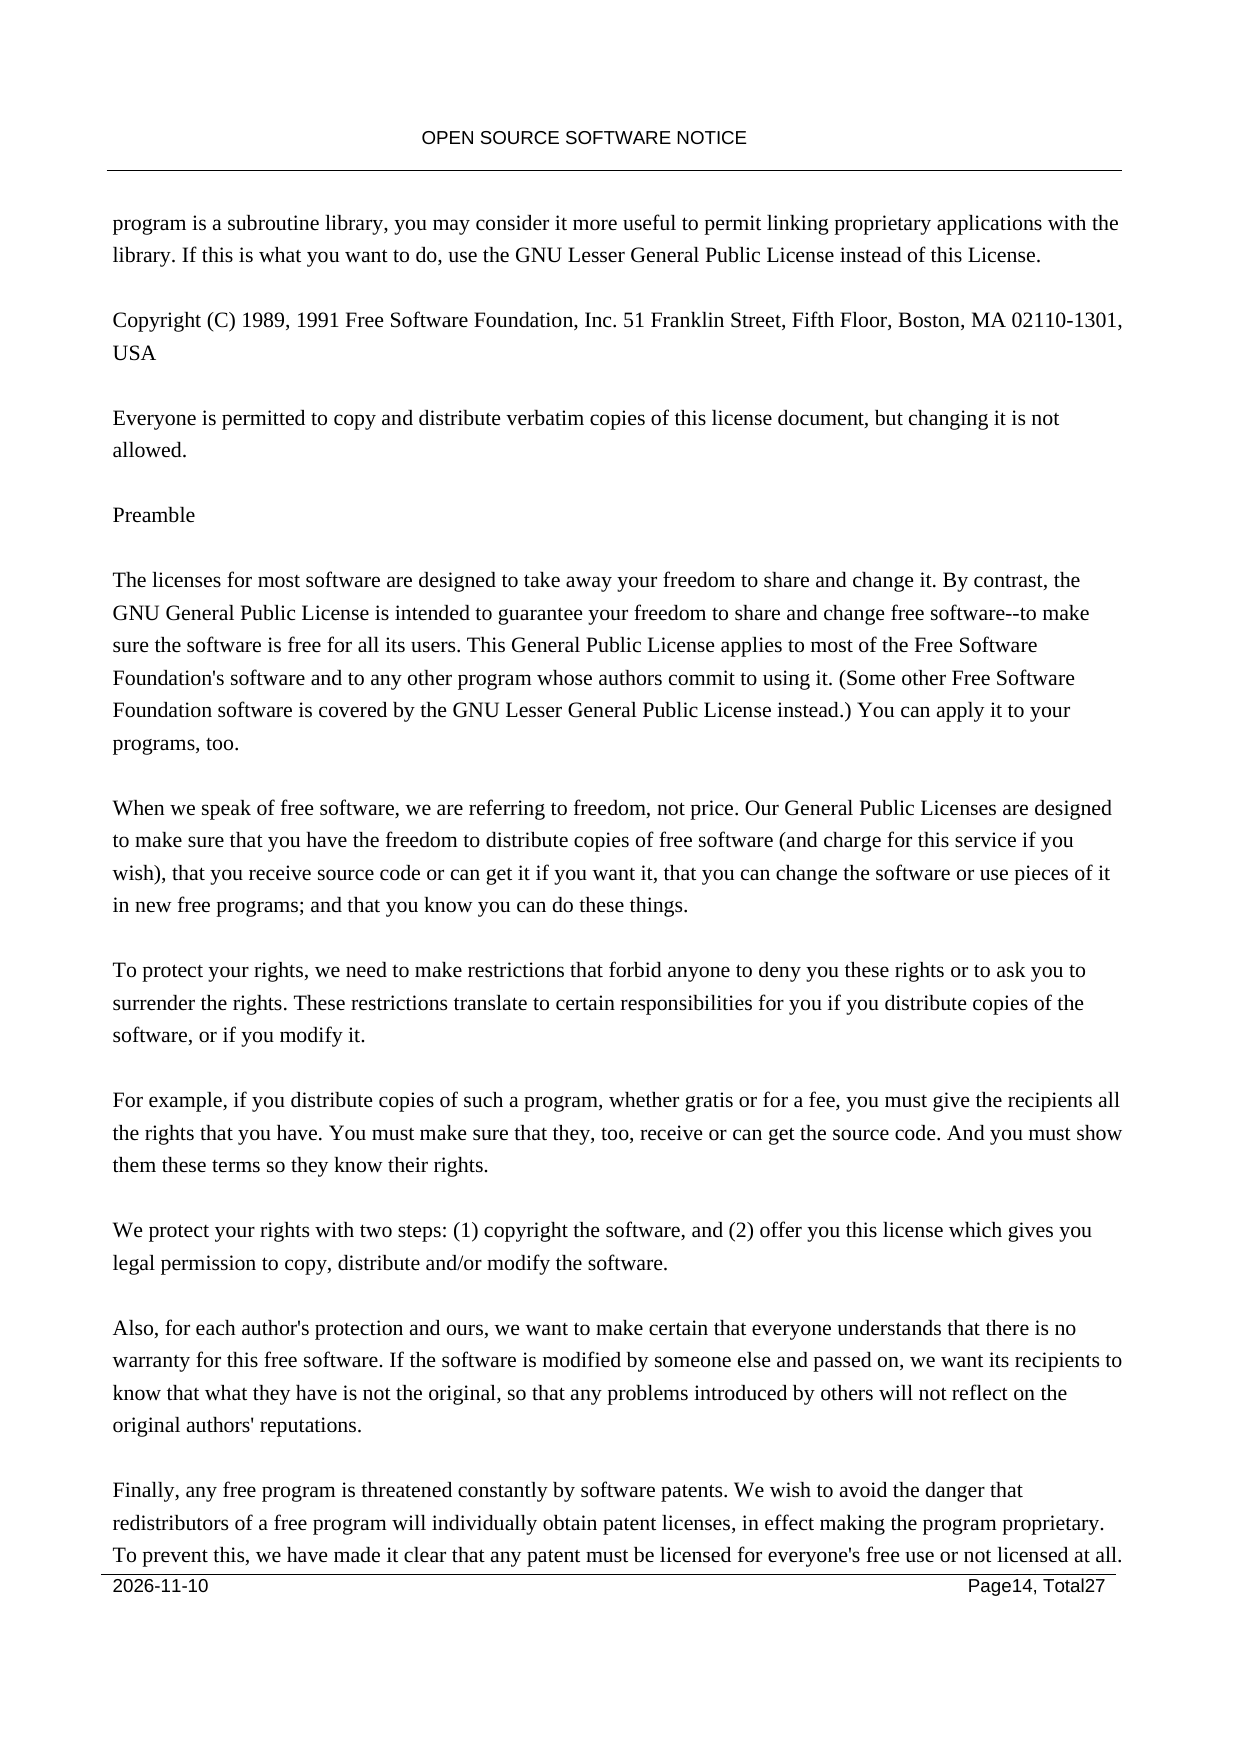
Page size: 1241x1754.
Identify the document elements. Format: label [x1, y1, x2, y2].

text [112, 206, 1128, 1571]
